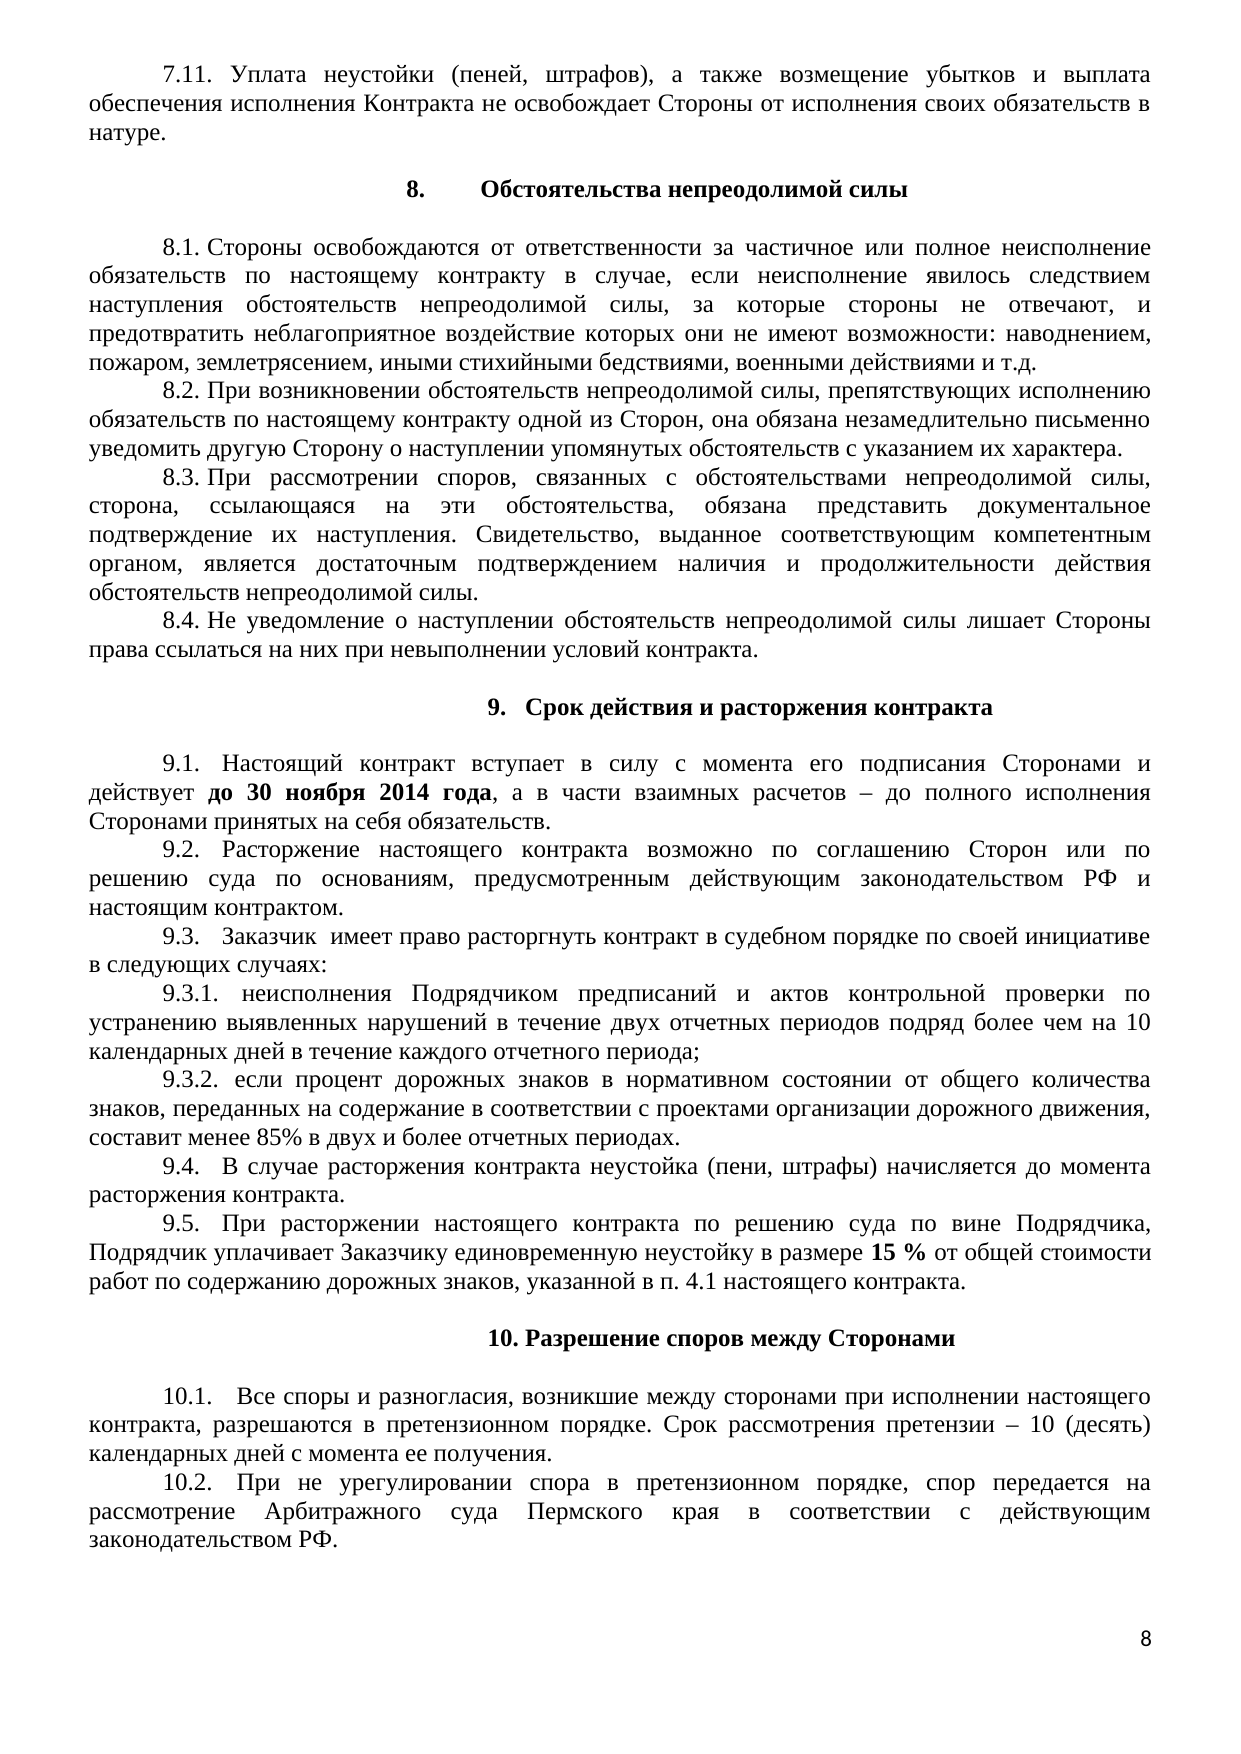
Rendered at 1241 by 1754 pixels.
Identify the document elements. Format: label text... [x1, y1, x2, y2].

text 8.2. При возникновении обстоятельств непреодолимой силы, препятствующих исполнению обязательств по настоящему контракту одной из Сторон, она обязана незамедлительно письменно уведомить другую Сторону о наступлении упомянутых обстоятельств с указанием их характера. [89, 375, 1152, 462]
list При расторжении настоящего контракта по решению суда по вине Подрядчика, Подрядчик уплачивает Заказчику единовременную неустойку в размере 15 % от общей стоимости работ по содержанию дорожных знаков, указанной в п. 4.1 настоящего контракта. [89, 1208, 1152, 1294]
text 8.1. Стороны освобождаются от ответственности за частичное или полное неисполнение обязательств по настоящему контракту в случае, если неисполнение явилось следствием наступления обстоятельств непреодолимой силы, за которые стороны не отвечают, и предотвратить неблагоприятное воздействие которых они не имеют возможности: наводнением, пожаром, землетрясением, иными стихийными бедствиями, военными действиями и т.д. [89, 232, 1152, 375]
text 7.11. Уплата неустойки (пеней, штрафов), а также возмещение убытков и выплата обеспечения исполнения Контракта не освобождает Стороны от исполнения своих обязательств в натуре. [89, 59, 1152, 145]
list Все споры и разногласия, возникшие между сторонами при исполнении настоящего контракта, разрешаются в претензионном порядке. Срок рассмотрения претензии – 10 (десять) календарных дней с момента ее получения. [89, 1381, 1152, 1467]
list Разрешение споров между Сторонами [487, 1323, 1152, 1352]
list Настоящий контракт вступает в силу с момента его подписания Сторонами и действует до 30 ноября 2014 года, а в части взаимных расчетов – до полного исполнения Сторонами принятых на себя обязательств. [89, 748, 1152, 834]
text 8.3. При рассмотрении споров, связанных с обстоятельствами непреодолимой силы, сторона, ссылающаяся на эти обстоятельства, обязана представить документальное подтверждение их наступления. Свидетельство, выданное соответствующим компетентным органом, является достаточным подтверждением наличия и продолжительности действия обстоятельств непреодолимой силы. [89, 462, 1152, 605]
list В случае расторжения контракта неустойка (пени, штрафы) начисляется до момента расторжения контракта. [89, 1151, 1152, 1208]
text 8.4. Не уведомление о наступлении обстоятельств непреодолимой силы лишает Стороны права ссылаться на них при невыполнении условий контракта. [89, 605, 1152, 663]
list Расторжение настоящего контракта возможно по соглашению Сторон или по решению суда по основаниям, предусмотренным действующим законодательством РФ и настоящим контрактом. [89, 834, 1152, 921]
list неисполнения Подрядчиком предписаний и актов контрольной проверки по устранению выявленных нарушений в течение двух отчетных периодов подряд более чем на 10 календарных дней в течение каждого отчетного периода; [89, 978, 1152, 1064]
list если процент дорожных знаков в нормативном состоянии от общего количества знаков, переданных на содержание в соответствии с проектами организации дорожного движения, составит менее 85% в двух и более отчетных периодах. [89, 1064, 1152, 1151]
list Срок действия и расторжения контракта [487, 692, 1152, 720]
list Заказчик имеет право расторгнуть контракт в судебном порядке по своей инициативе в следующих случаях: [89, 921, 1152, 978]
text 8. Обстоятельства непреодолимой силы [89, 174, 1152, 203]
list При не урегулировании спора в претензионном порядке, спор передается на рассмотрение Арбитражного суда Пермского края в соответствии с действующим законодательством РФ. [89, 1467, 1152, 1553]
